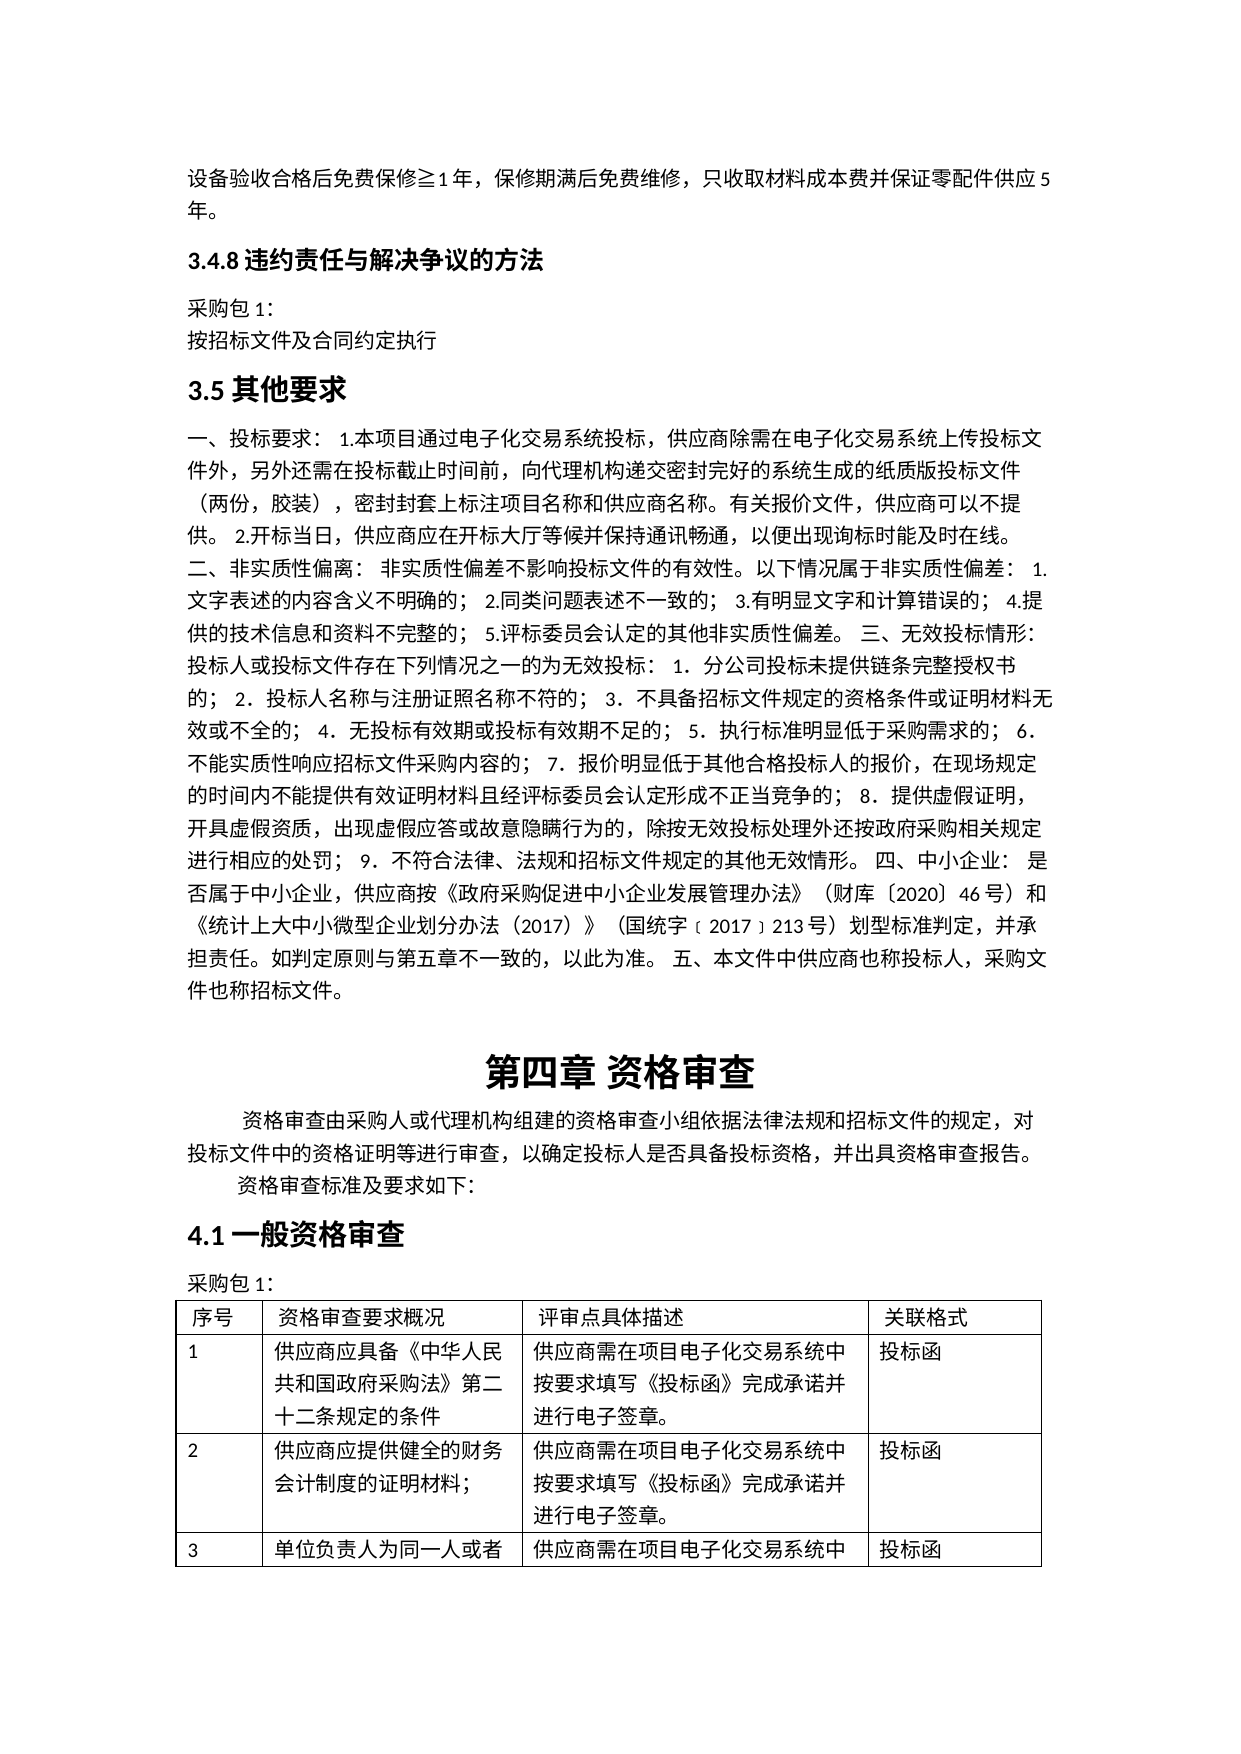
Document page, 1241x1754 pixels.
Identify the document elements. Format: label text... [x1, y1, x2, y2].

table_cell 供应商应具备《中华人民共和国政府采购法》第二十二条规定的条件 [263, 1335, 522, 1433]
table_cell 1 [177, 1335, 262, 1433]
table_cell 供应商需在项目电子化交易系统中按要求填写《投标函》完成承诺并进行电子签章。 [523, 1335, 868, 1433]
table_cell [263, 1533, 522, 1566]
text 一、投标要求： 1.本项目通过电子化交易系统投标，供应商除需在电子化交易系统上传投标文件外，另外还需在投标截止时间前，向代理机构递交密封完好的系统生成的纸质版投标文件（两份，胶装），密封封套上标注项目名称和供应商名称。有关报价文件，供应商可以不提供。 2.开标当日，供应商应在开标大厅等候并保持通讯畅通，以便出现询标时能及时在线。 二、非实质性偏离： 非实质性偏差不影响投标文件的有效性。以下情况属于非实质性偏差： 1.文字表述的内容含义不明确的； 2.同类问题表述不一致的； 3.有明显文字和计算错误的； 4.提供的技术信息和资料不完整的； 5.评标委员会认定的其他非实质性偏差。 三、无效投标情形： 投标人或投标文件存在下列情况之一的为无效投标： 1．分公司投标未提供链条完整授权书的； 2．投标人名称与注册证照名称不符的； 3．不具备招标文件规定的资格条件或证明材料无效或不全的； 4．无投标有效期或投标有效期不足的； 5．执行标准明显低于采购需求的； 6．不能实质性响应招标文件采购内容的； 7．报价明显低于其他合格投标人的报价，在现场规定的时间内不能提供有效证明材料且经评标委员会认定形成不正当竞争的； 8．提供虚假证明，开具虚假资质，出现虚假应答或故意隐瞒行为的，除按无效投标处理外还按政府采购相关规定进行相应的处罚； 9．不符合法律、法规和招标文件规定的其他无效情形。 四、中小企业： 是否属于中小企业，供应商按《政府采购促进中小企业发展管理办法》（财库〔2020〕46号）和《统计上大中小微型企业划分办法（2017）》（国统字﹝2017﹞213号）划型标准判定，并承担责任。如判定原则与第五章不一致的，以此为准。 五、本文件中供应商也称投标人，采购文件也称招标文件。 [187, 422, 1053, 1007]
table_header 评审点具体描述 [523, 1301, 868, 1333]
table_cell 供应商应提供健全的财务会计制度的证明材料； [263, 1434, 522, 1532]
text 资格审查标准及要求如下： [187, 1169, 1053, 1202]
table_cell 投标函 [869, 1533, 1041, 1566]
table_cell 供应商需在项目电子化交易系统中按要求填写《投标函》完成承诺并进行电子签章。 [523, 1434, 868, 1532]
text 3.4.8违约责任与解决争议的方法 [187, 227, 1053, 292]
text 采购包1： [187, 292, 1053, 324]
text 第四章 资格审查 [187, 1039, 1053, 1104]
text 采购包1： [187, 1267, 1053, 1299]
table_header 关联格式 [869, 1301, 1041, 1333]
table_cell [523, 1533, 868, 1566]
text 资格审查由采购人或代理机构组建的资格审查小组依据法律法规和招标文件的规定，对投标文件中的资格证明等进行审查，以确定投标人是否具备投标资格，并出具资格审查报告。 [187, 1104, 1053, 1169]
text 4.1一般资格审查 [187, 1202, 1053, 1267]
table_cell 2 [177, 1434, 262, 1532]
text 按招标文件及合同约定执行 [187, 324, 1053, 357]
table_header 资格审查要求概况 [263, 1301, 522, 1333]
text 设备验收合格后免费保修≧1年，保修期满后免费维修，只收取材料成本费并保证零配件供应5年。 [187, 162, 1053, 227]
table_cell 投标函 [869, 1434, 1041, 1532]
table_header 序号 [177, 1301, 262, 1333]
text 3.5其他要求 [187, 357, 1053, 422]
table_cell 3 [177, 1533, 262, 1566]
table_cell 投标函 [869, 1335, 1041, 1433]
